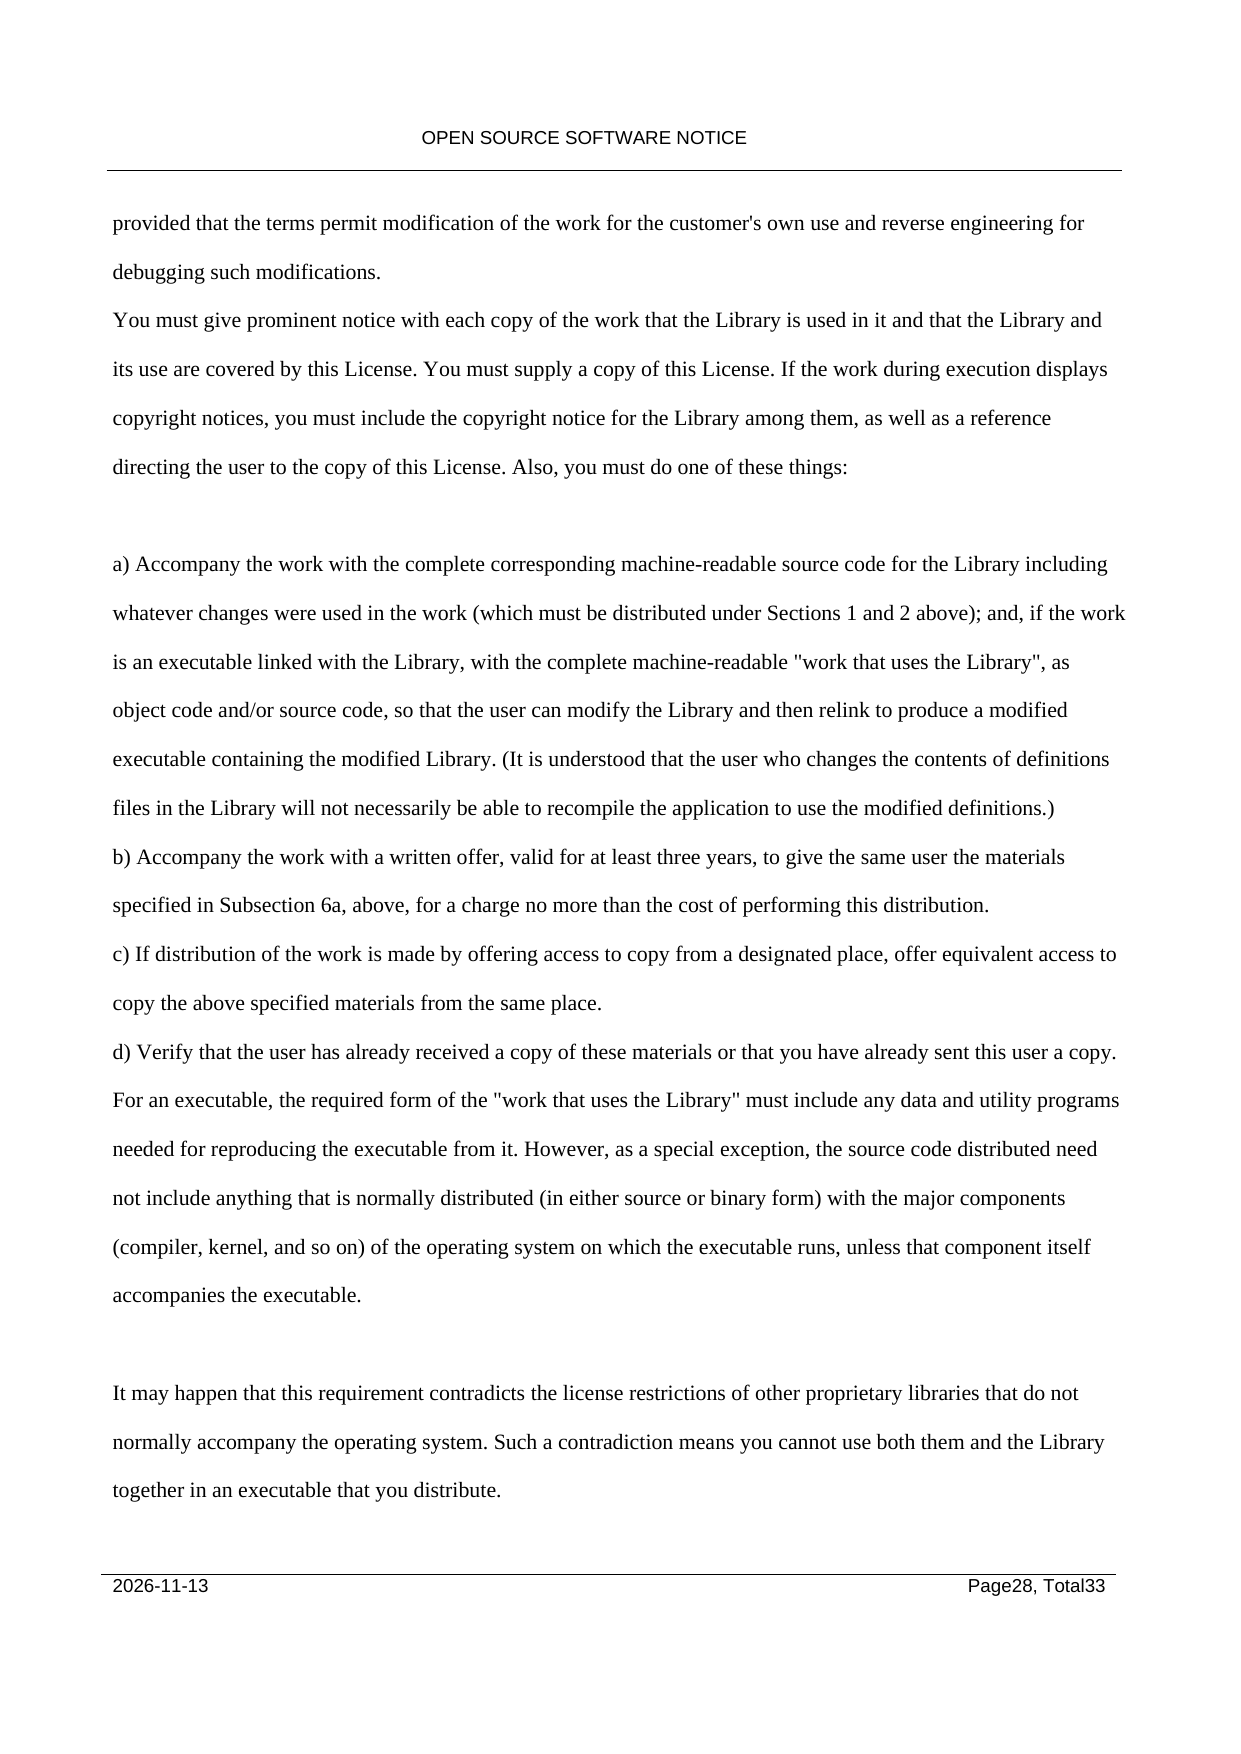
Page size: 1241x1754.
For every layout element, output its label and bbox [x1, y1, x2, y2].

text [112, 206, 1128, 1506]
